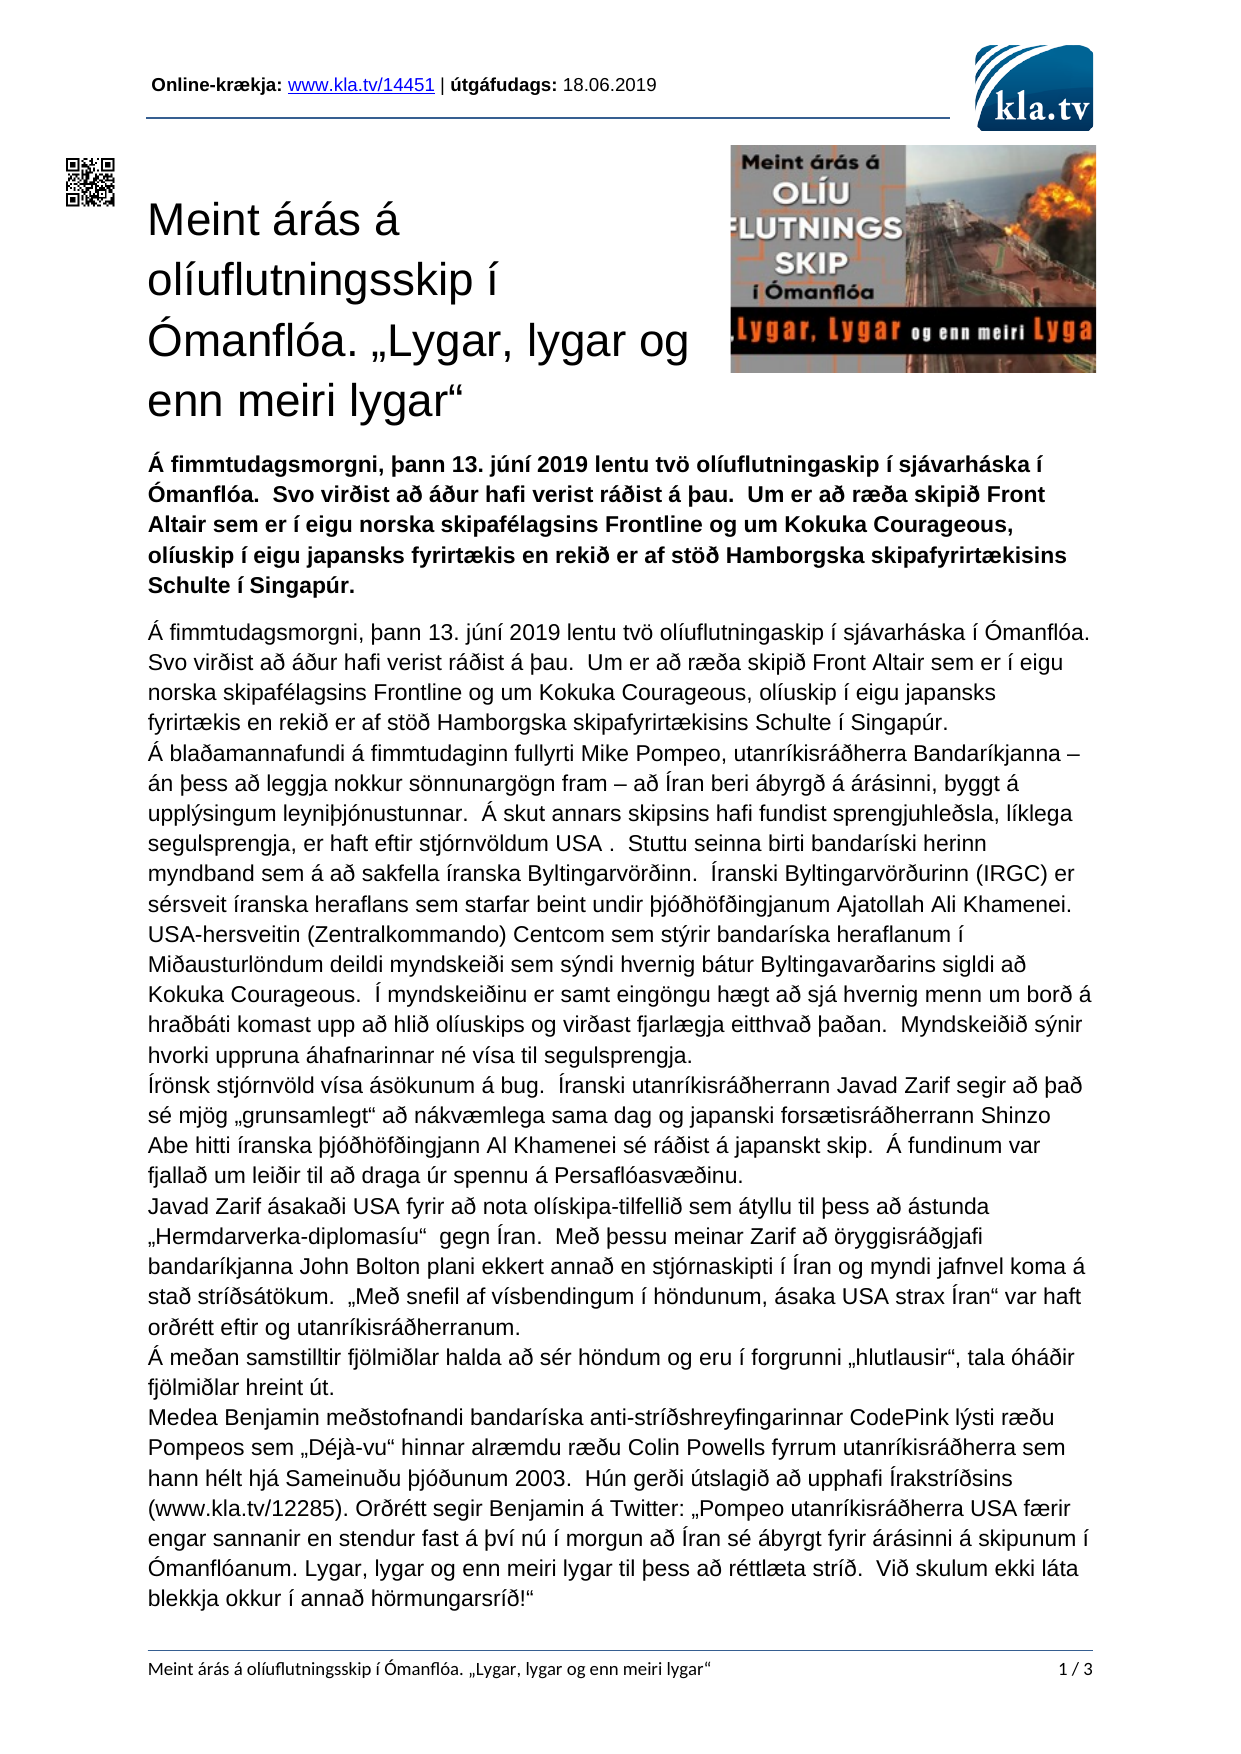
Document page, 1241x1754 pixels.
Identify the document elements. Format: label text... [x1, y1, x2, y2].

text Á fimmtudagsmorgni, þann 13. júní 2019 lentu tvö olíuflutningaskip í sjávarháska í Ómanflóa. Svo virðist að áður hafi verist ráðist á þau. Um er að ræða skipið Front Altair sem er í eigu norska skipafélagsins Frontline og um Kokuka Courageous, olíuskip í eigu japansks fyrirtækis en rekið er af stöð Hamborgska skipafyrirtækisins Schulte í Singapúr. [148, 451, 1093, 598]
text Meint árás á olíuflutningsskip í Ómanflóa. „Lygar, lygar og enn meiri lygar“ [148, 192, 1093, 427]
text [148, 619, 1093, 1612]
